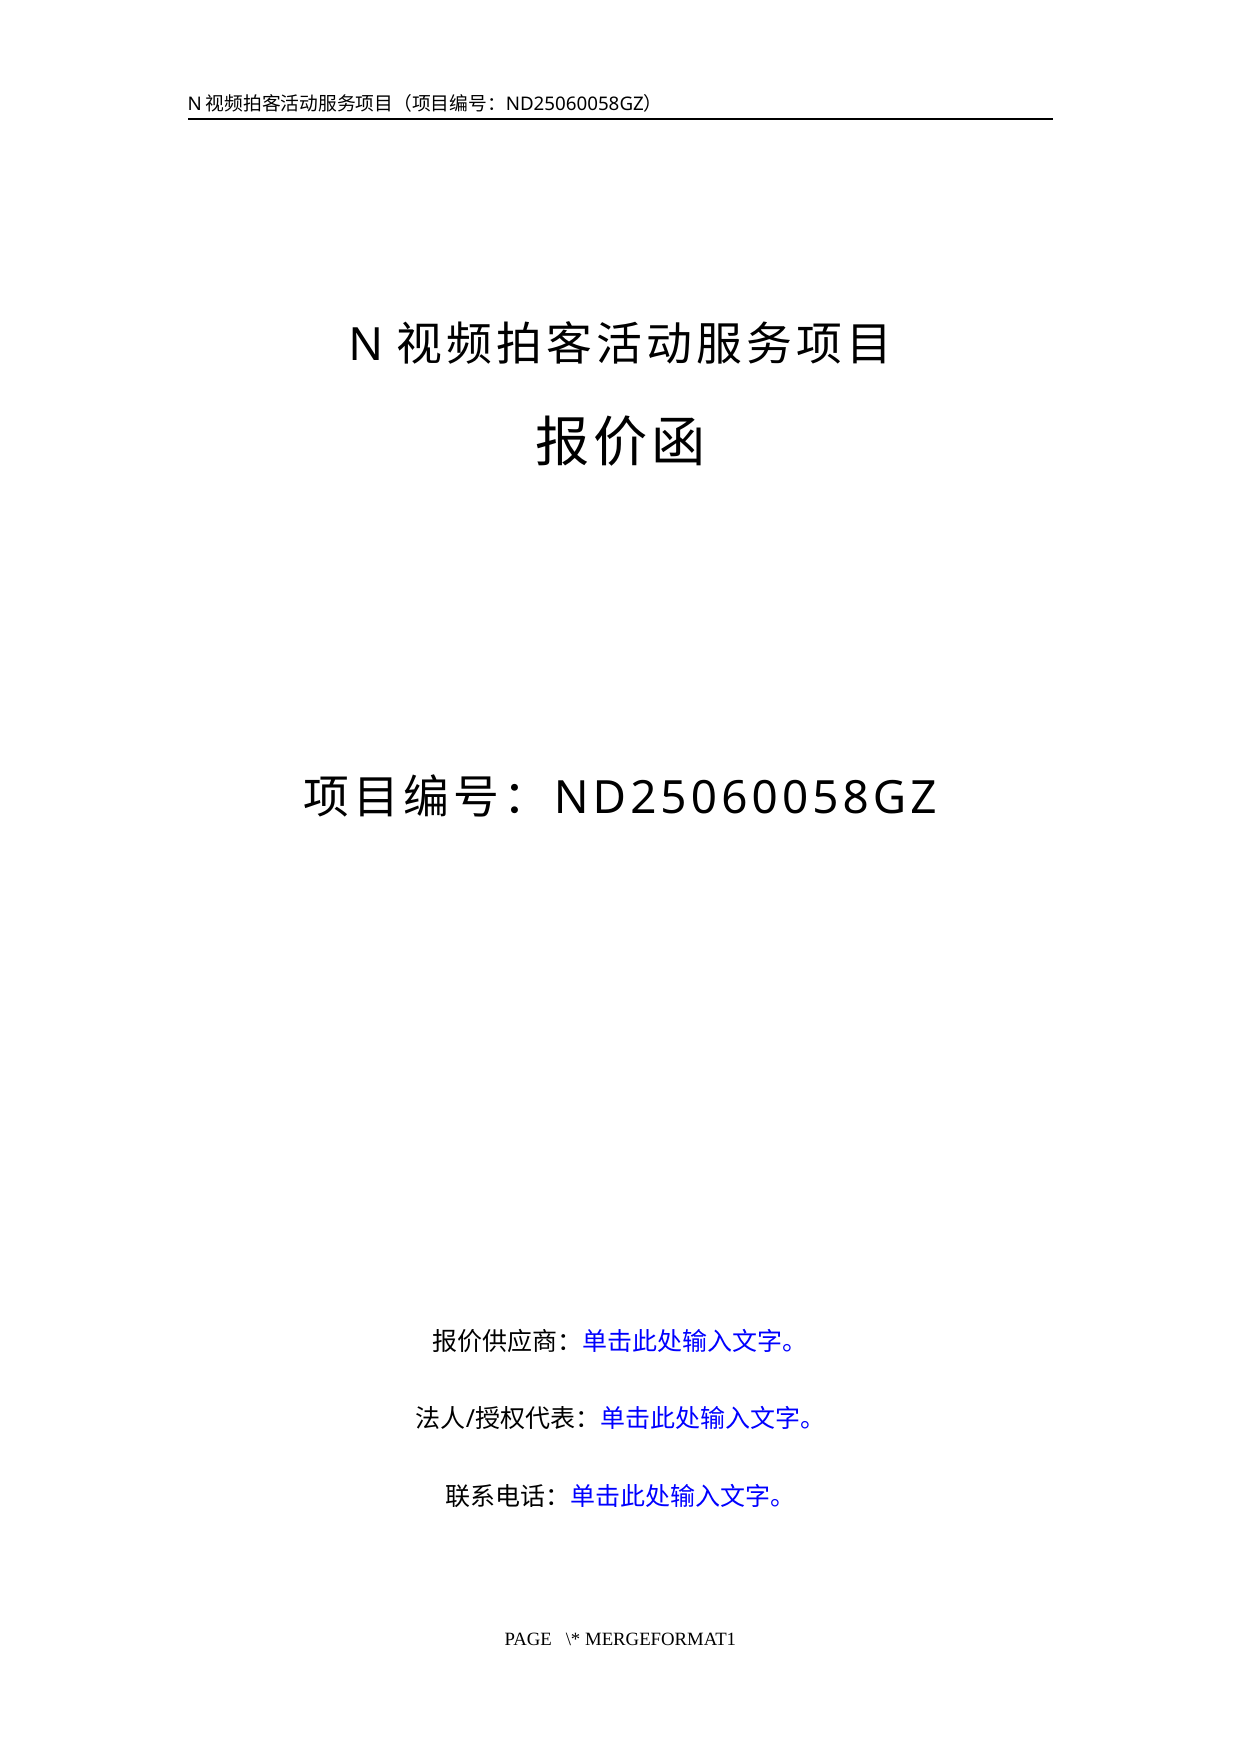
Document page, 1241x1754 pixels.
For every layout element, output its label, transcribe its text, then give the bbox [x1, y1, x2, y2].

text 报价供应商： [187, 1307, 1053, 1372]
text 联系电话： [187, 1462, 1053, 1527]
text 法人/授权代表： [187, 1384, 1053, 1449]
text N视频拍客活动服务项目 报价函 [187, 292, 1053, 487]
text 项目编号：ND25060058GZ [187, 744, 1053, 842]
